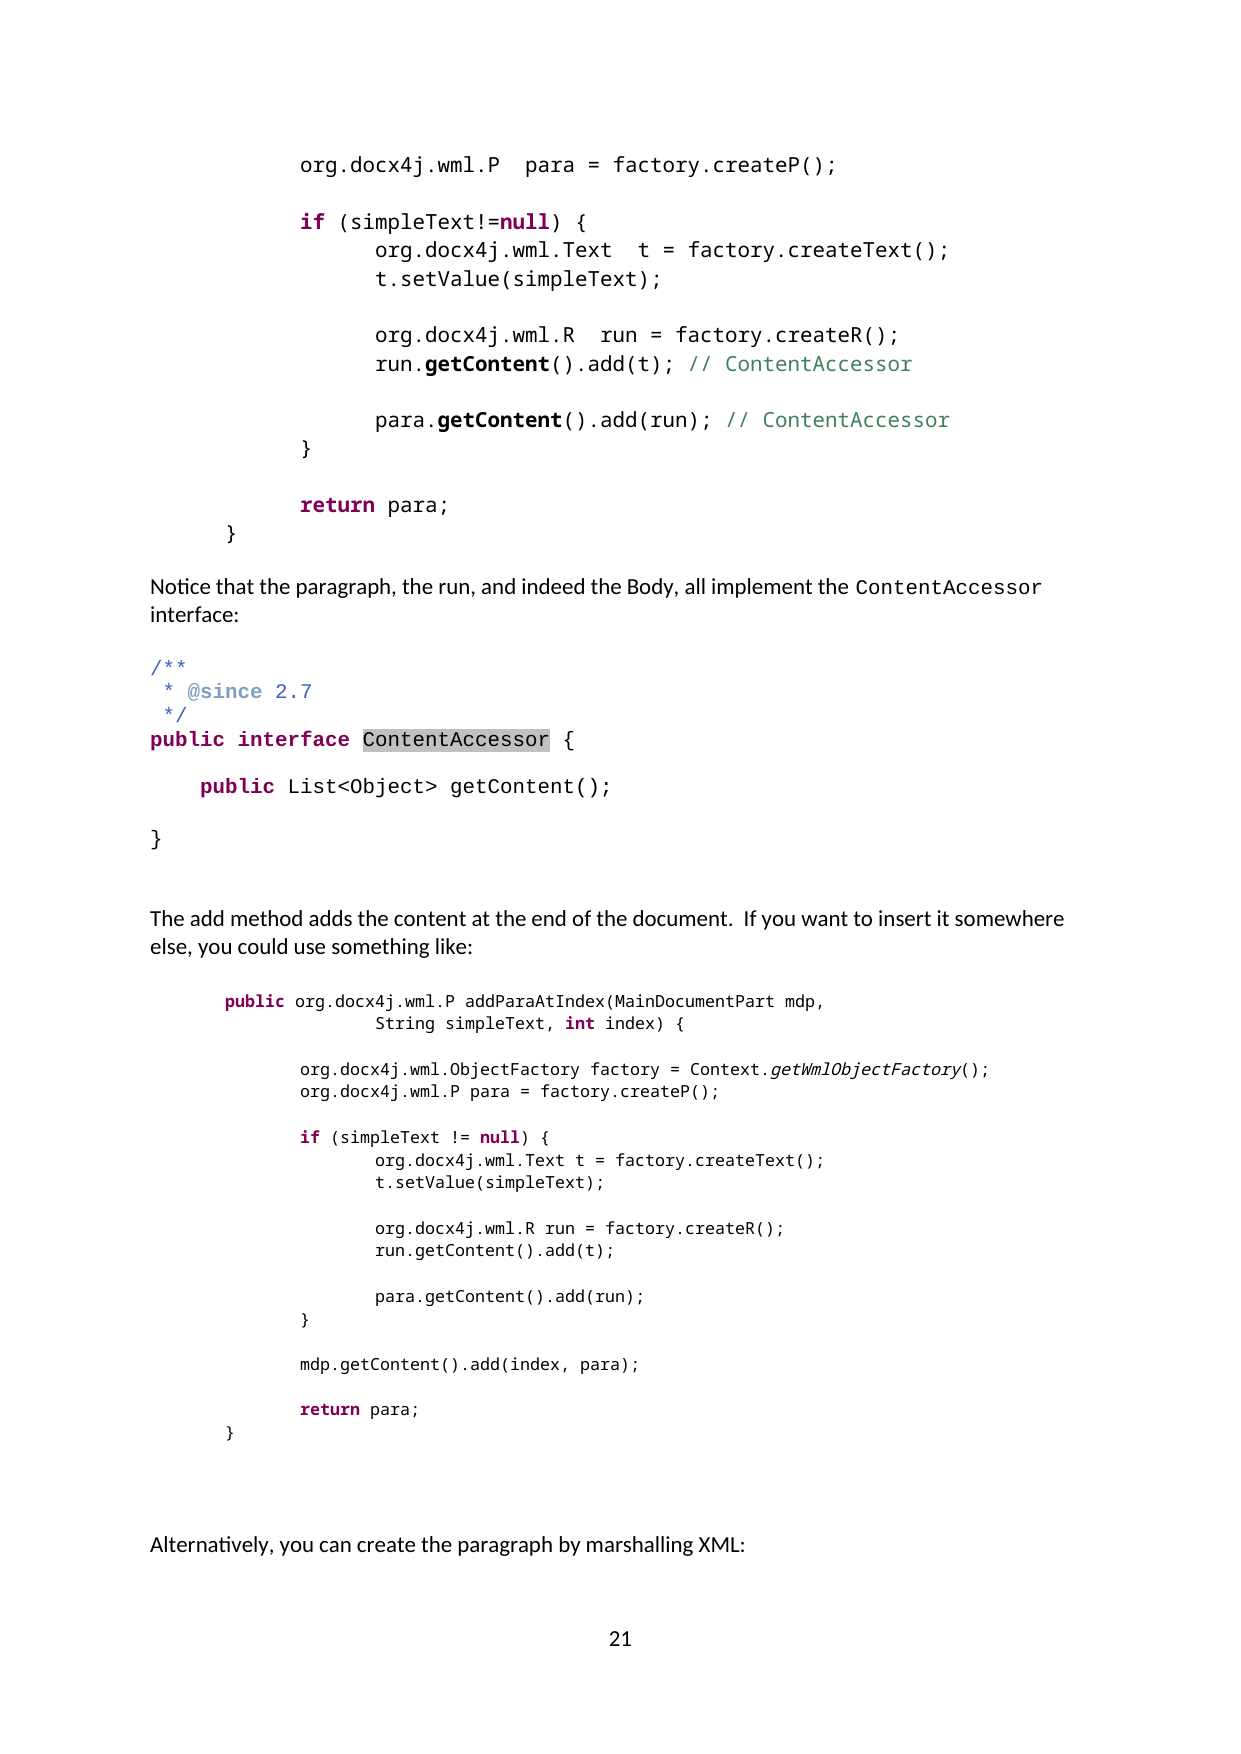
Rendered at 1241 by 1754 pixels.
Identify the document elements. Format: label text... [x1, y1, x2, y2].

text para.getContent().add(run); // ContentAccessor [150, 405, 1090, 433]
text public interface ContentAccessor { [150, 728, 1090, 752]
text The add method adds the content at the end of the document. If you want to insert it somewhere else, you could use something like: [150, 904, 1090, 960]
text t.setValue(simpleText); [150, 264, 1090, 292]
text public org.docx4j.wml.P addParaAtIndex(MainDocumentPart mdp, [150, 989, 1090, 1012]
text mdp.getContent().add(index, para); [150, 1352, 1090, 1375]
text String simpleText, int index) { [150, 1012, 1090, 1034]
text t.setValue(simpleText); [150, 1171, 1090, 1193]
text org.docx4j.wml.ObjectFactory factory = Context.getWmlObjectFactory(); [150, 1057, 1090, 1080]
text run.getContent().add(t); [150, 1239, 1090, 1262]
text org.docx4j.wml.Text t = factory.createText(); [150, 1148, 1090, 1171]
text org.docx4j.wml.P para = factory.createP(); [150, 1080, 1090, 1103]
text if (simpleText != null) { [150, 1125, 1090, 1148]
text } [150, 827, 1090, 851]
text public List<Object> getContent(); [150, 776, 1090, 799]
text org.docx4j.wml.R run = factory.createR(); [150, 1216, 1090, 1239]
text } [150, 1307, 1090, 1330]
text * @since 2.7 [150, 681, 1090, 705]
text org.docx4j.wml.P para = factory.createP(); [150, 150, 1090, 178]
text /** [150, 658, 1090, 681]
text org.docx4j.wml.Text t = factory.createText(); [150, 235, 1090, 264]
text return para; [150, 490, 1090, 518]
text return para; [150, 1398, 1090, 1421]
text Alternatively, you can create the paragraph by marshalling XML: [150, 1530, 1090, 1558]
text } [150, 433, 1090, 462]
text Notice that the paragraph, the run, and indeed the Body, all implement the ContentAccessor interface: [150, 572, 1090, 628]
text run.getContent().add(t); // ContentAccessor [150, 349, 1090, 377]
text } [150, 1421, 1090, 1443]
text } [150, 518, 1090, 547]
text if (simpleText!=null) { [150, 207, 1090, 235]
text */ [150, 705, 1090, 728]
text para.getContent().add(run); [150, 1284, 1090, 1307]
text org.docx4j.wml.R run = factory.createR(); [150, 320, 1090, 349]
